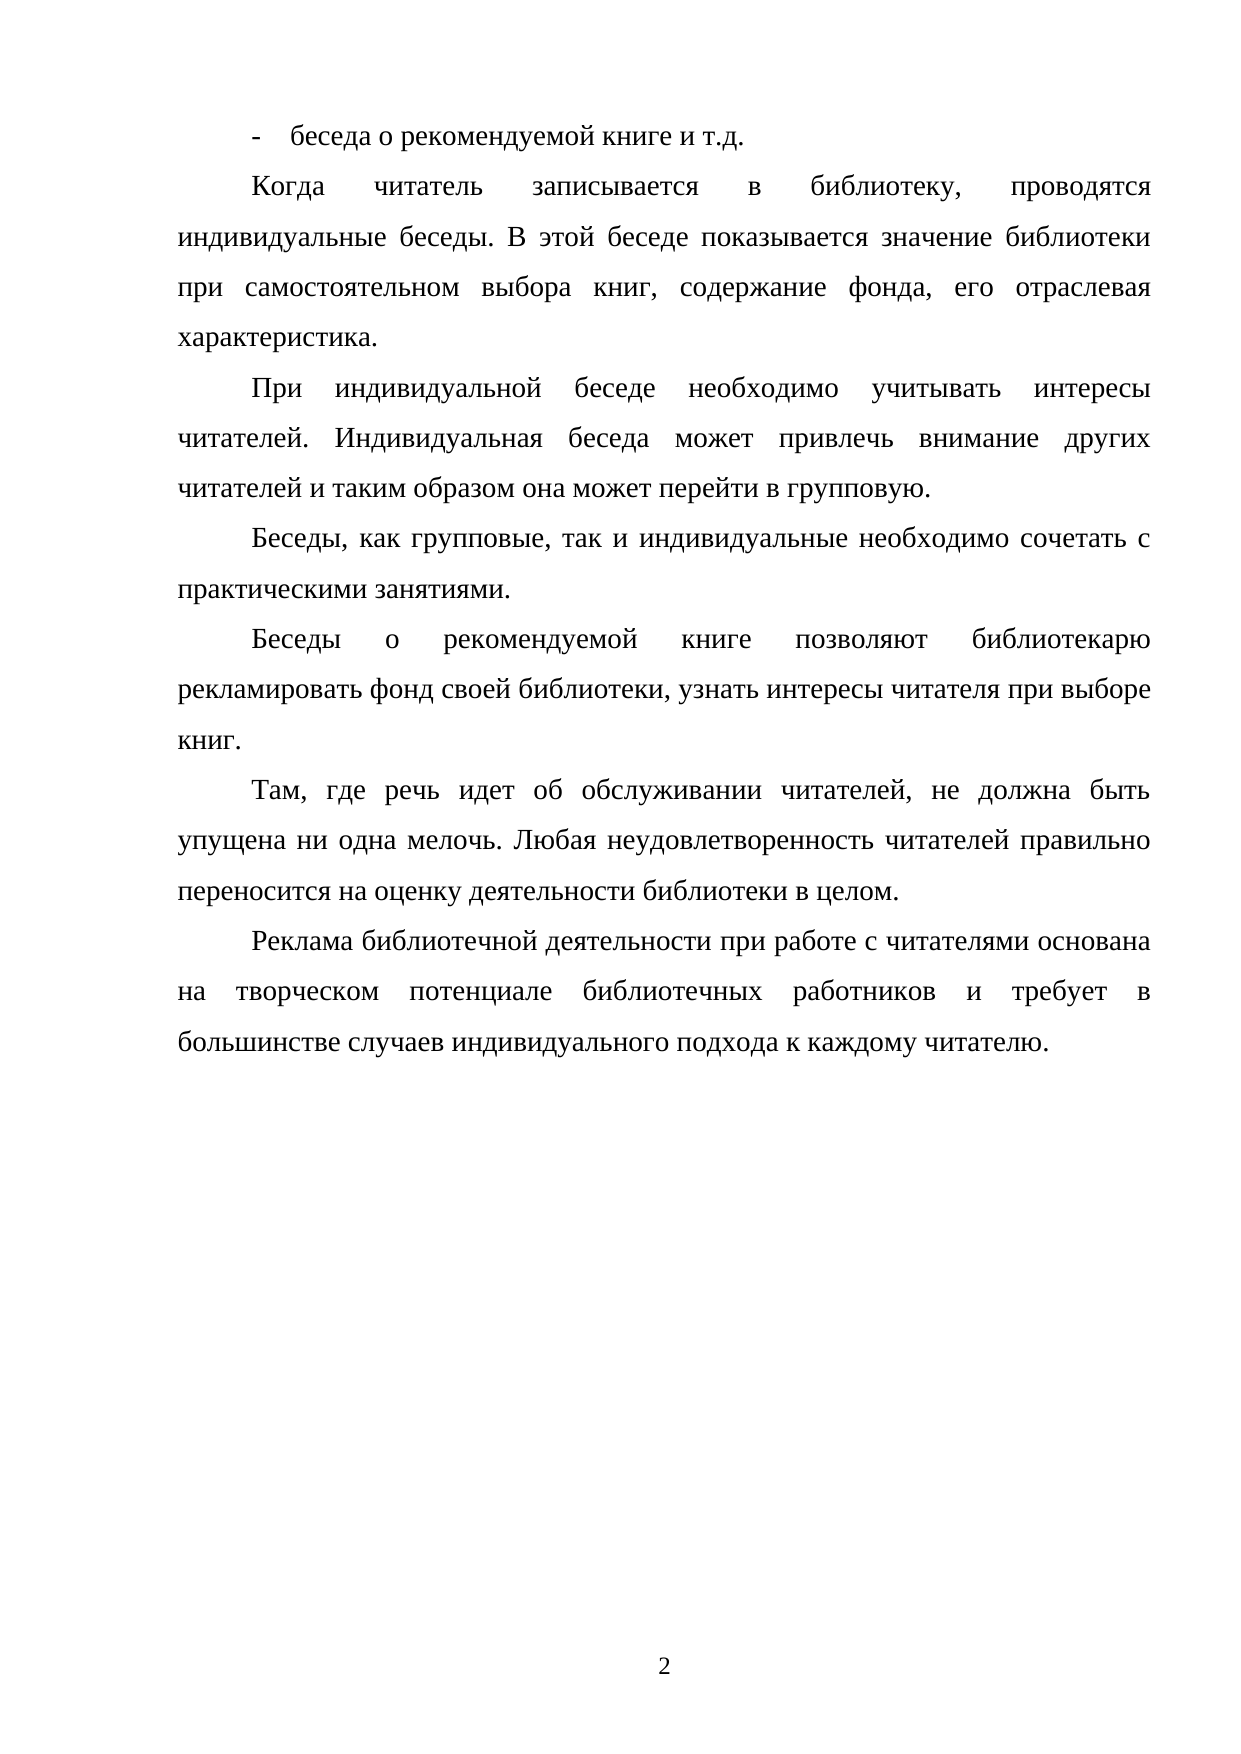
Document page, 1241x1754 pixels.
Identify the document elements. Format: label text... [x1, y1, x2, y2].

text Реклама библиотечной деятельности при работе с читателями основана на творческом потенциале библиотечных работников и требует в большинстве случаев индивидуального подхода к каждому читателю. [177, 923, 1152, 1057]
text Там, где речь идет об обслуживании читателей, не должна быть упущена ни одна мелочь. Любая неудовлетворенность читателей правильно переносится на оценку деятельности библиотеки в целом. [177, 772, 1152, 906]
text Когда читатель записывается в библиотеку, проводятся индивидуальные беседы. В этой беседе показывается значение библиотеки при самостоятельном выбора книг, содержание фонда, его отраслевая характеристика. [177, 168, 1152, 353]
text Беседы, как групповые, так и индивидуальные необходимо сочетать с практическими занятиями. [177, 521, 1152, 604]
text Беседы о рекомендуемой книге позволяют библиотекарю рекламировать фонд своей библиотеки, узнать интересы читателя при выборе книг. [177, 621, 1152, 755]
list беседа о рекомендуемой книге и т.д. [177, 118, 1152, 152]
text При индивидуальной беседе необходимо учитывать интересы читателей. Индивидуальная беседа может привлечь внимание других читателей и таким образом она может перейти в групповую. [177, 370, 1152, 504]
